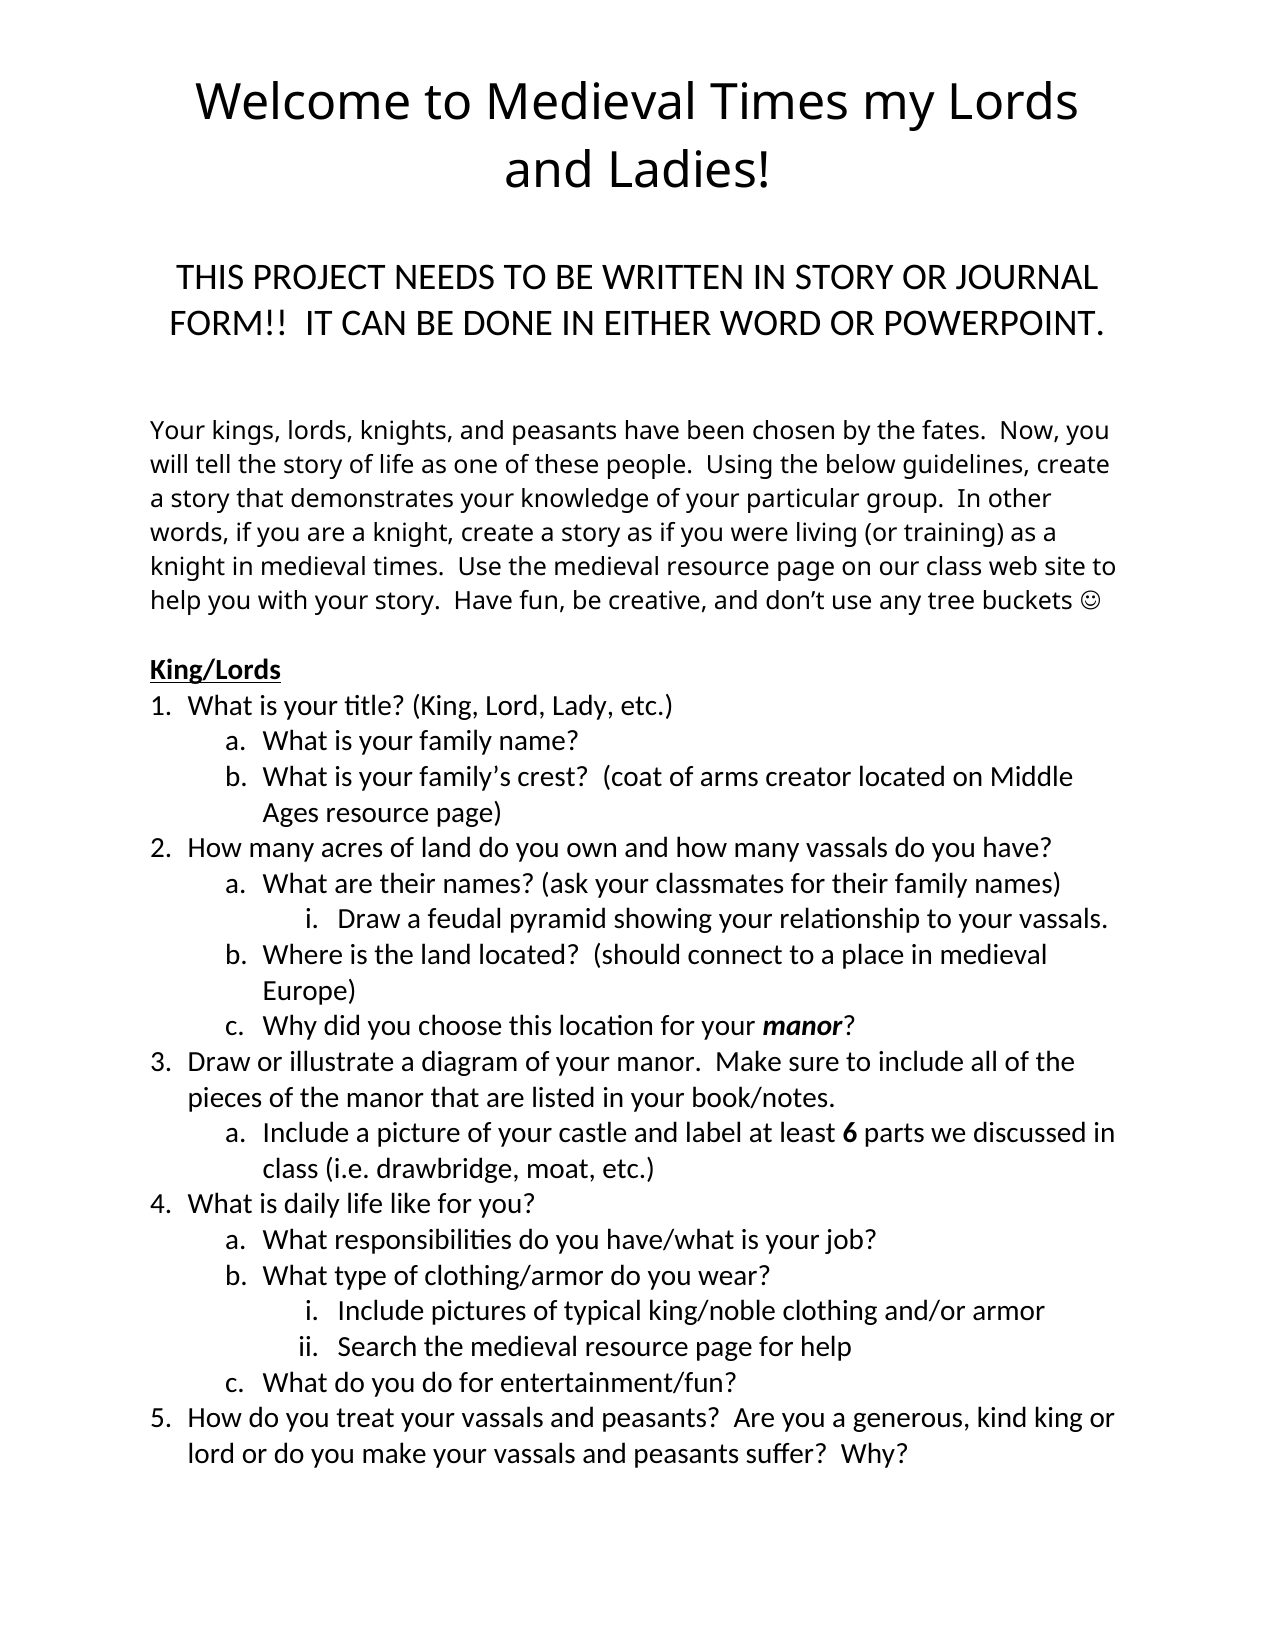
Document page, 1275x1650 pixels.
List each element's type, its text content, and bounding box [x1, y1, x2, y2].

text Welcome to Medieval Times my Lords and Ladies! [150, 66, 1125, 202]
text THIS PROJECT NEEDS TO BE WRITTEN IN STORY OR JOURNAL FORM!! IT CAN BE DONE IN EITHER WORD OR POWERPOINT. [150, 253, 1125, 344]
list What responsibilities do you have/what is your job? [225, 1221, 1125, 1257]
list Search the medieval resource page for help [319, 1328, 1125, 1364]
list What type of clothing/armor do you wear? [225, 1257, 1125, 1292]
list What do you do for entertainment/fun? [225, 1364, 1125, 1399]
list Draw a feudal pyramid showing your relationship to your vassals. [319, 901, 1125, 936]
text Your kings, lords, knights, and peasants have been chosen by the fates. Now, you will tell the story of life as one of these people. Using the below guidelines, create a story that demonstrates your knowledge of your particular group. In other words, if you are a knight, create a story as if you were living (or training) as a knight in medieval times. Use the medieval resource page on our class web site to help you with your story. Have fun, be creative, and don’t use any tree buckets [150, 413, 1125, 617]
list Include pictures of typical king/noble clothing and/or armor [319, 1292, 1125, 1328]
list Include a picture of your castle and label at least 6 parts we discussed in class (i.e. drawbridge, moat, etc.) [225, 1114, 1125, 1186]
list What are their names? (ask your classmates for their family names) [225, 865, 1125, 901]
text King/Lords [150, 651, 1125, 687]
list How do you treat your vassals and peasants? Are you a generous, kind king or lord or do you make your vassals and peasants suffer? Why? [150, 1399, 1125, 1471]
list Why did you choose this location for your manor? [225, 1007, 1125, 1043]
list What is your family name? [225, 722, 1125, 758]
list Draw or illustrate a diagram of your manor. Make sure to include all of the pieces of the manor that are listed in your book/notes. [150, 1043, 1125, 1114]
list What is daily life like for you? [150, 1186, 1125, 1221]
list How many acres of land do you own and how many vassals do you have? [150, 829, 1125, 865]
list Where is the land located? (should connect to a place in medieval Europe) [225, 936, 1125, 1007]
list What is your title? (King, Lord, Lady, etc.) [150, 687, 1125, 722]
list What is your family’s crest? (coat of arms creator located on Middle Ages resource page) [225, 758, 1125, 829]
